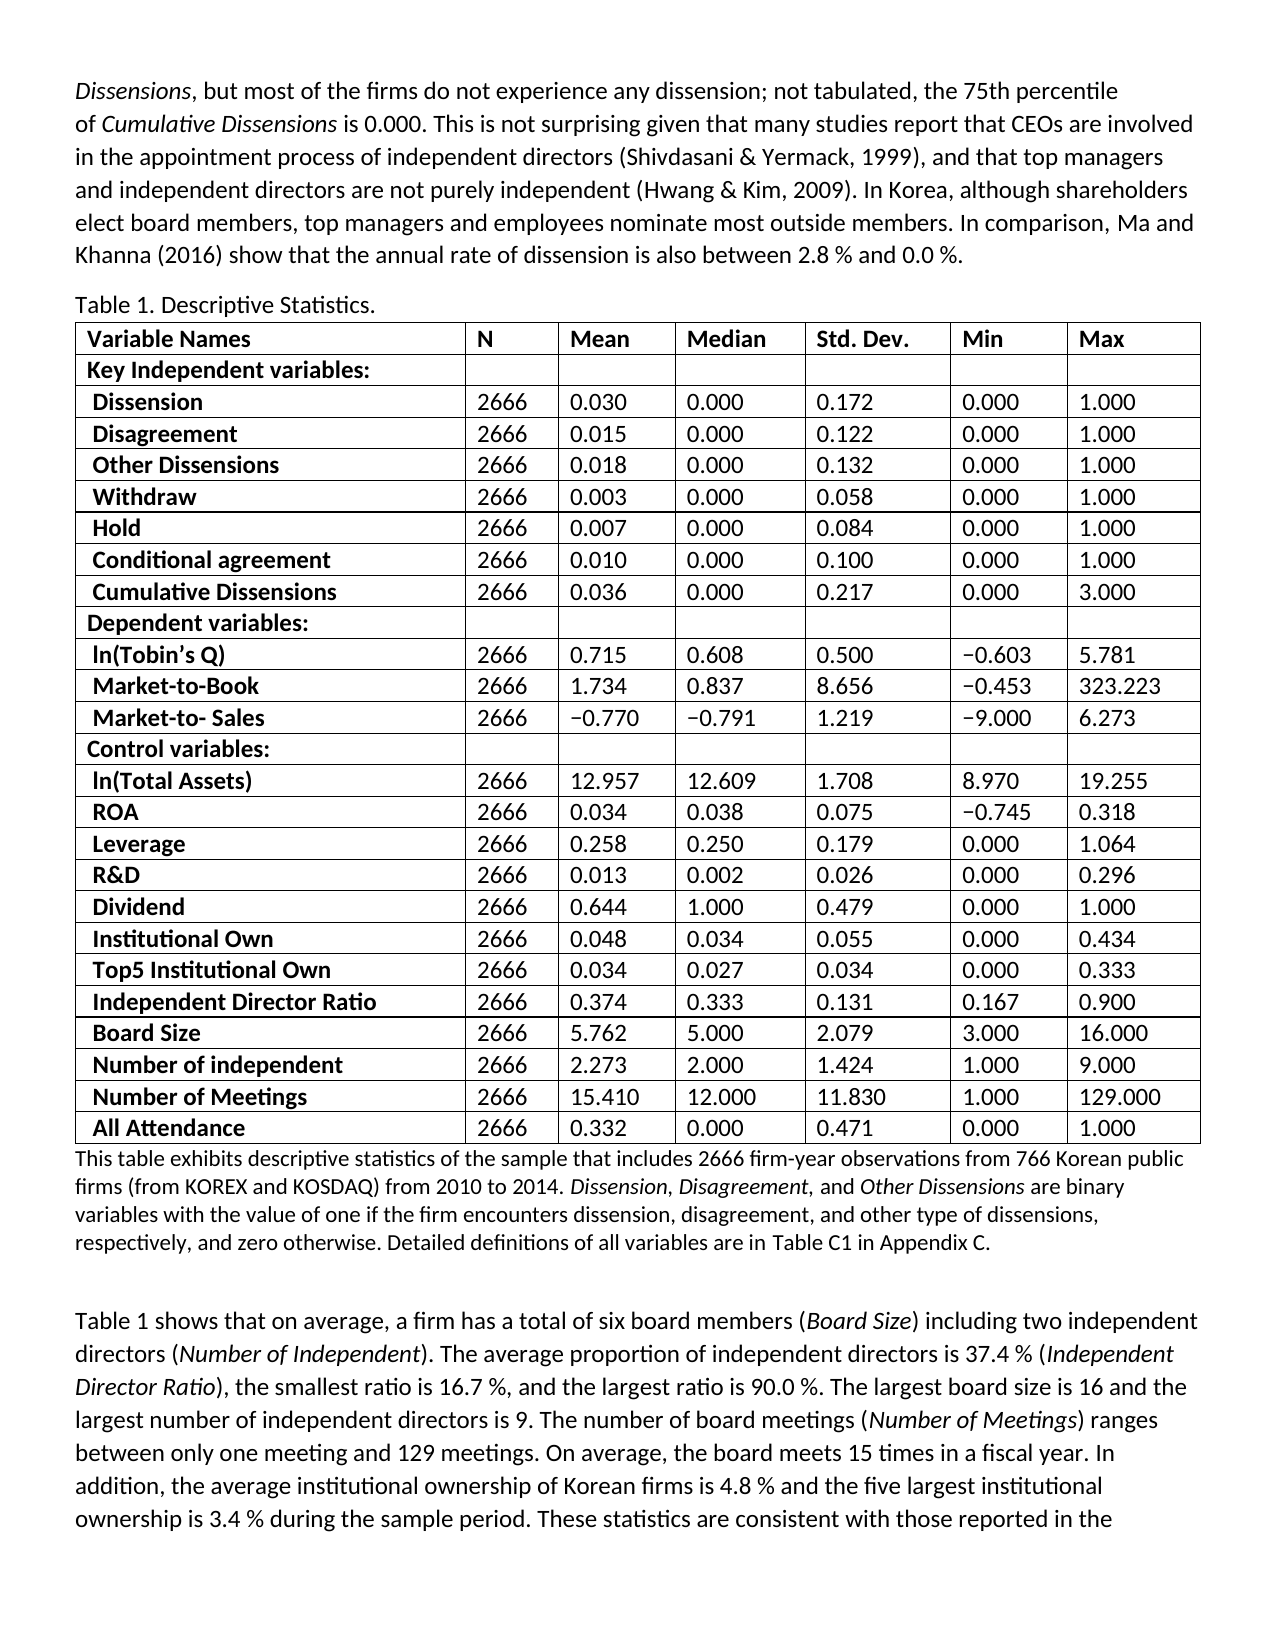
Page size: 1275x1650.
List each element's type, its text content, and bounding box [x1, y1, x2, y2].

table_cell 2666 [466, 418, 558, 448]
table_cell 11.830 [806, 1081, 950, 1111]
table_cell −0.453 [951, 670, 1067, 701]
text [75, 1305, 1200, 1533]
table_cell 0.000 [676, 1112, 805, 1143]
table_cell Conditional agreement [76, 544, 465, 574]
table_cell 2666 [466, 860, 558, 890]
table_cell 3.000 [951, 1018, 1067, 1048]
table_cell 0.172 [806, 386, 950, 417]
table_cell 323.223 [1068, 670, 1200, 701]
table_cell 1.424 [806, 1049, 950, 1079]
table_cell 0.000 [951, 828, 1067, 859]
table_cell 5.781 [1068, 639, 1200, 669]
table_cell 6.273 [1068, 702, 1200, 732]
table_cell 0.000 [951, 513, 1067, 543]
table_cell Withdraw [76, 481, 465, 511]
table_cell 0.000 [951, 891, 1067, 922]
table_cell 0.434 [1068, 923, 1200, 953]
table_header Mean [559, 323, 675, 354]
table_cell 0.026 [806, 860, 950, 890]
table_cell 2666 [466, 1018, 558, 1048]
table_cell 2666 [466, 481, 558, 511]
table_cell 0.500 [806, 639, 950, 669]
table_cell 1.734 [559, 670, 675, 701]
table_cell −0.791 [676, 702, 805, 732]
table_cell 2666 [466, 513, 558, 543]
table_cell ln(Total Assets) [76, 765, 465, 796]
table_cell 2666 [466, 765, 558, 796]
table_cell 0.027 [676, 954, 805, 985]
table_cell [559, 355, 675, 385]
table_cell Top5 Institutional Own [76, 954, 465, 985]
table_cell [1068, 355, 1200, 385]
table_cell 0.000 [676, 513, 805, 543]
table_cell [951, 607, 1067, 638]
table_cell 0.296 [1068, 860, 1200, 890]
table_cell −0.770 [559, 702, 675, 732]
table_cell Dividend [76, 891, 465, 922]
table_cell [466, 607, 558, 638]
table_cell 2666 [466, 923, 558, 953]
table_cell [559, 734, 675, 764]
table_cell [676, 734, 805, 764]
table_cell 0.000 [951, 860, 1067, 890]
table_cell 2666 [466, 986, 558, 1016]
table_cell Number of independent [76, 1049, 465, 1079]
table_cell 0.036 [559, 576, 675, 606]
table_cell 0.000 [951, 1112, 1067, 1143]
table_cell 2666 [466, 1081, 558, 1111]
table_cell 0.258 [559, 828, 675, 859]
table_cell 2.079 [806, 1018, 950, 1048]
table_cell 0.900 [1068, 986, 1200, 1016]
table_cell 0.122 [806, 418, 950, 448]
table_cell 0.217 [806, 576, 950, 606]
table_cell [1068, 607, 1200, 638]
table_cell 0.000 [676, 481, 805, 511]
table_cell Cumulative Dissensions [76, 576, 465, 606]
table_cell 0.837 [676, 670, 805, 701]
table_cell 12.957 [559, 765, 675, 796]
table_cell 1.000 [951, 1081, 1067, 1111]
table_cell 1.064 [1068, 828, 1200, 859]
table_cell Other Dissensions [76, 449, 465, 480]
table_cell [466, 355, 558, 385]
text Table 1. Descriptive Statistics. [75, 289, 1200, 320]
table_cell 2666 [466, 797, 558, 827]
table_cell R&D [76, 860, 465, 890]
table_cell 1.219 [806, 702, 950, 732]
table_cell −9.000 [951, 702, 1067, 732]
table_cell 1.000 [1068, 513, 1200, 543]
table_cell Board Size [76, 1018, 465, 1048]
table_cell 0.608 [676, 639, 805, 669]
table_cell −0.745 [951, 797, 1067, 827]
table_cell 1.000 [1068, 891, 1200, 922]
table_cell 1.000 [951, 1049, 1067, 1079]
table_cell 0.000 [676, 576, 805, 606]
table_cell Dependent variables: [76, 607, 465, 638]
table_cell 2666 [466, 891, 558, 922]
table_cell 0.715 [559, 639, 675, 669]
table_cell 0.038 [676, 797, 805, 827]
table_cell 0.000 [951, 386, 1067, 417]
table_cell 0.000 [951, 954, 1067, 985]
table_cell 5.000 [676, 1018, 805, 1048]
table_cell 2666 [466, 828, 558, 859]
table_cell 16.000 [1068, 1018, 1200, 1048]
table_cell 0.000 [951, 481, 1067, 511]
table_cell 2666 [466, 702, 558, 732]
table_cell 0.015 [559, 418, 675, 448]
table_cell 0.100 [806, 544, 950, 574]
table_cell 0.000 [676, 544, 805, 574]
table_cell [806, 607, 950, 638]
table_cell [559, 607, 675, 638]
table_cell 129.000 [1068, 1081, 1200, 1111]
table_header Variable Names [76, 323, 465, 354]
table_cell Control variables: [76, 734, 465, 764]
table_cell 12.000 [676, 1081, 805, 1111]
table_cell 8.656 [806, 670, 950, 701]
table_cell 0.058 [806, 481, 950, 511]
table_cell 2666 [466, 639, 558, 669]
table_cell 1.000 [1068, 386, 1200, 417]
table_cell ln(Tobin’s Q) [76, 639, 465, 669]
table_cell 15.410 [559, 1081, 675, 1111]
table_cell 2666 [466, 1112, 558, 1143]
table_cell 0.084 [806, 513, 950, 543]
table_cell Number of Meetings [76, 1081, 465, 1111]
table_cell 2.000 [676, 1049, 805, 1079]
text This table exhibits descriptive statistics of the sample that includes 2666 firm-year observations from 766 Korean public firms (from KOREX and KOSDAQ) from 2010 to 2014. Dissension, Disagreement, and Other Dissensions are binary variables with the value of one if the firm encounters dissension, disagreement, and other type of dissensions, respectively, and zero otherwise. Detailed definitions of all variables are in Table C1 in Appendix C. [75, 1144, 1200, 1256]
table_cell 0.055 [806, 923, 950, 953]
table_cell 0.003 [559, 481, 675, 511]
table_cell 1.000 [1068, 418, 1200, 448]
table_cell Hold [76, 513, 465, 543]
table_cell 0.000 [951, 449, 1067, 480]
table_cell [806, 355, 950, 385]
table_cell 1.000 [676, 891, 805, 922]
table_cell 0.000 [676, 386, 805, 417]
table_cell [676, 355, 805, 385]
table_cell Dissension [76, 386, 465, 417]
table_cell Market-to-Book [76, 670, 465, 701]
table_cell Key Independent variables: [76, 355, 465, 385]
table_header Max [1068, 323, 1200, 354]
table_cell 5.762 [559, 1018, 675, 1048]
table_cell 0.013 [559, 860, 675, 890]
table_cell 0.000 [951, 576, 1067, 606]
table_cell 0.000 [676, 449, 805, 480]
table_cell 2666 [466, 576, 558, 606]
table_cell 0.479 [806, 891, 950, 922]
table_cell Market-to- Sales [76, 702, 465, 732]
table_cell 0.048 [559, 923, 675, 953]
table_cell 0.333 [1068, 954, 1200, 985]
table_cell 0.644 [559, 891, 675, 922]
table_cell 19.255 [1068, 765, 1200, 796]
table_cell 0.131 [806, 986, 950, 1016]
table_cell 9.000 [1068, 1049, 1200, 1079]
table_cell 2666 [466, 544, 558, 574]
table_cell Leverage [76, 828, 465, 859]
table_cell 0.179 [806, 828, 950, 859]
table_cell 0.010 [559, 544, 675, 574]
table_cell [676, 607, 805, 638]
table_header Min [951, 323, 1067, 354]
table_header N [466, 323, 558, 354]
table_cell 1.000 [1068, 1112, 1200, 1143]
table_cell [466, 734, 558, 764]
table_cell 0.333 [676, 986, 805, 1016]
table_cell 0.034 [806, 954, 950, 985]
table_cell ROA [76, 797, 465, 827]
table_header Std. Dev. [806, 323, 950, 354]
table_cell 2666 [466, 670, 558, 701]
table_cell −0.603 [951, 639, 1067, 669]
table_cell 0.000 [676, 418, 805, 448]
table_cell 0.332 [559, 1112, 675, 1143]
table_cell 2666 [466, 1049, 558, 1079]
table_cell 0.250 [676, 828, 805, 859]
table_cell 0.000 [951, 923, 1067, 953]
table_cell All Attendance [76, 1112, 465, 1143]
table_cell 0.018 [559, 449, 675, 480]
table_cell 0.132 [806, 449, 950, 480]
table_cell 0.075 [806, 797, 950, 827]
table_cell 1.000 [1068, 544, 1200, 574]
table_cell Disagreement [76, 418, 465, 448]
table_cell 0.000 [951, 418, 1067, 448]
table_cell 2.273 [559, 1049, 675, 1079]
table_cell Independent Director Ratio [76, 986, 465, 1016]
table_cell 0.000 [951, 544, 1067, 574]
table_cell 0.374 [559, 986, 675, 1016]
table_cell 2666 [466, 954, 558, 985]
table_cell [806, 734, 950, 764]
table_cell 2666 [466, 449, 558, 480]
table_cell [1068, 734, 1200, 764]
table_cell 0.471 [806, 1112, 950, 1143]
table_cell 0.030 [559, 386, 675, 417]
table_header Median [676, 323, 805, 354]
table_cell 1.000 [1068, 449, 1200, 480]
table_cell 8.970 [951, 765, 1067, 796]
table_cell [951, 734, 1067, 764]
table_cell 0.002 [676, 860, 805, 890]
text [75, 75, 1200, 270]
table_cell [951, 355, 1067, 385]
table_cell Institutional Own [76, 923, 465, 953]
table_cell 12.609 [676, 765, 805, 796]
table_cell 0.318 [1068, 797, 1200, 827]
table_cell 1.000 [1068, 481, 1200, 511]
table_cell 1.708 [806, 765, 950, 796]
table_cell 3.000 [1068, 576, 1200, 606]
table_cell 0.167 [951, 986, 1067, 1016]
table_cell 0.034 [559, 797, 675, 827]
table_cell 0.007 [559, 513, 675, 543]
table_cell 0.034 [559, 954, 675, 985]
table_cell 2666 [466, 386, 558, 417]
table_cell 0.034 [676, 923, 805, 953]
